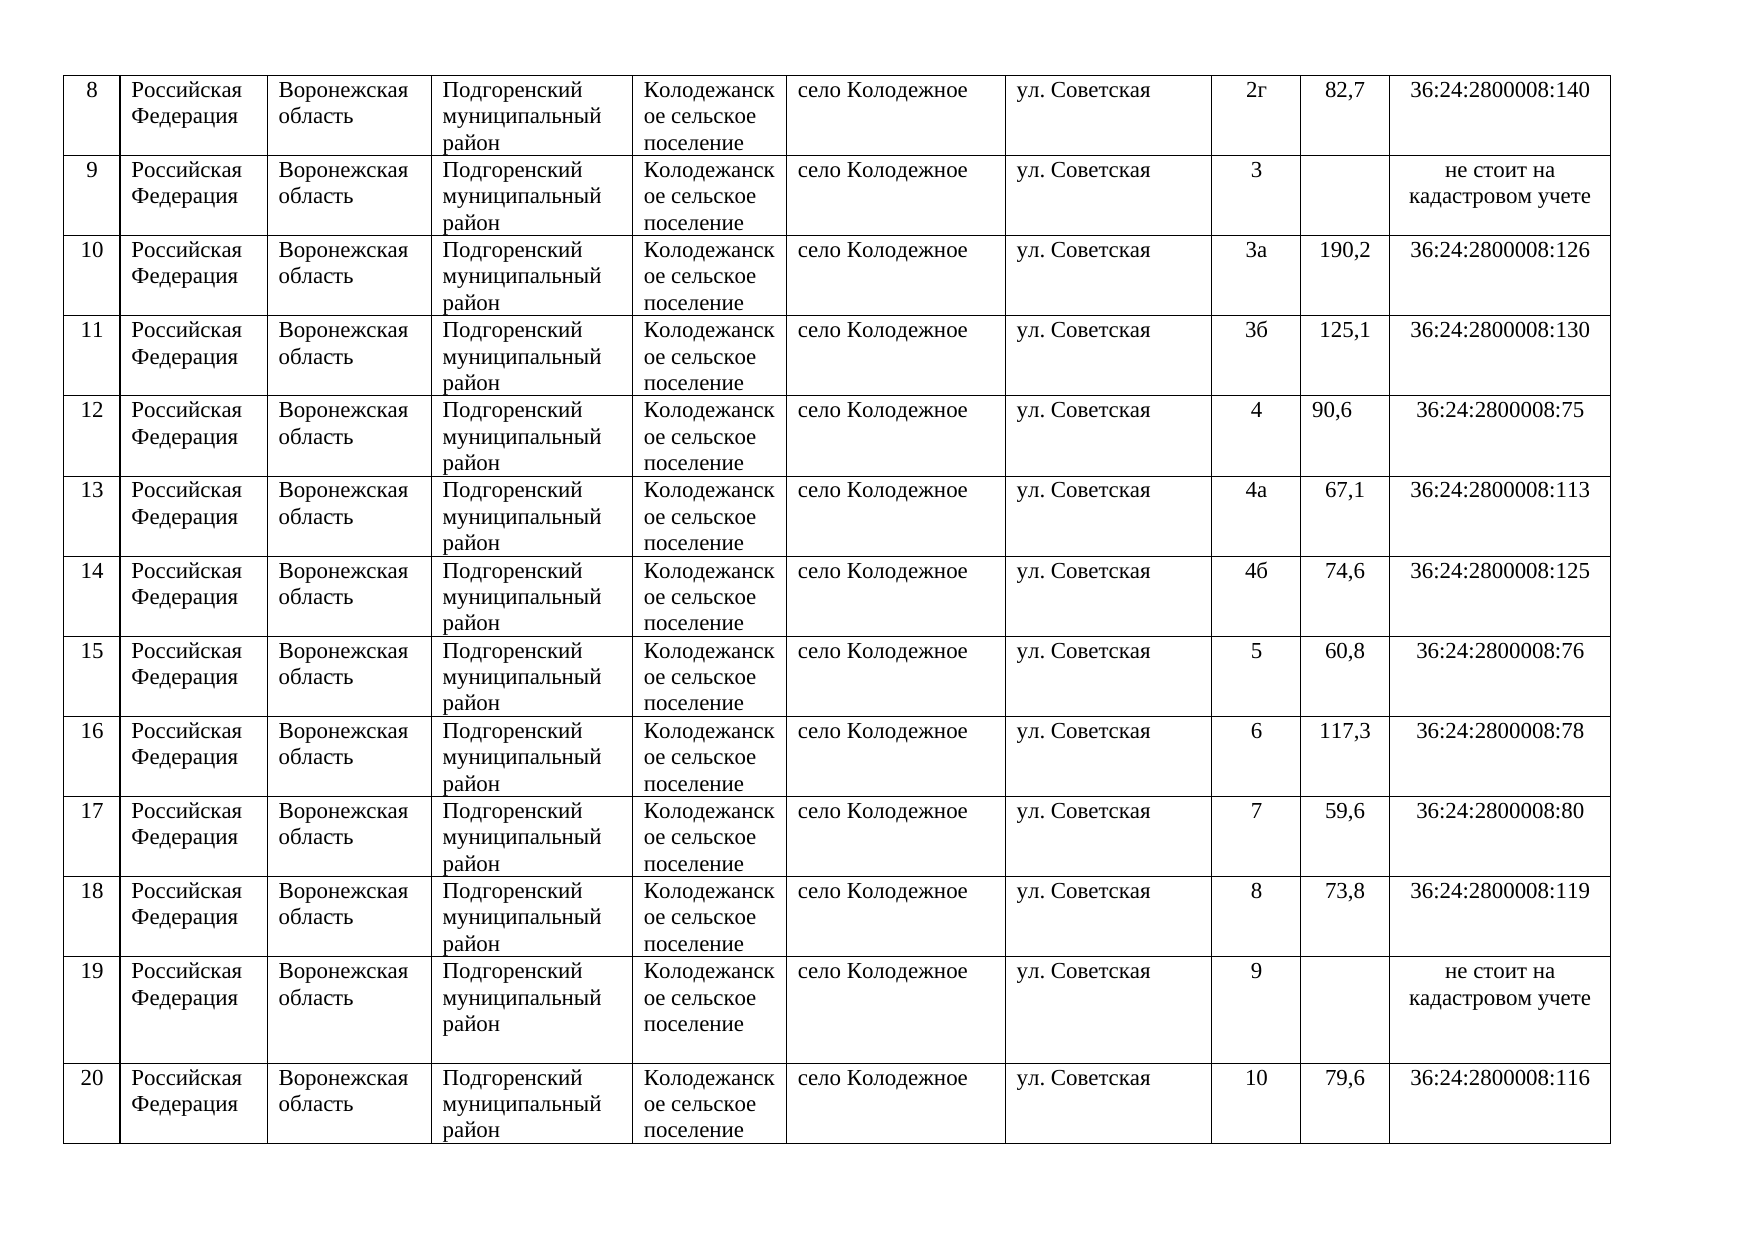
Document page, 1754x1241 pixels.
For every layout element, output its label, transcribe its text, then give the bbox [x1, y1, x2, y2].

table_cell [432, 76, 632, 155]
table_cell 36:24:2800008:126 [1390, 236, 1610, 315]
table_cell 16 [64, 717, 119, 796]
table_cell 2г [1212, 76, 1300, 155]
table_cell Российская Федерация [121, 557, 267, 636]
table_cell Подгоренский муниципальный район [432, 877, 632, 956]
table_cell 36:24:2800008:113 [1390, 477, 1610, 556]
table_cell 17 [64, 797, 119, 876]
table_cell Воронежская область [268, 637, 431, 716]
table_cell 36:24:2800008:76 [1390, 637, 1610, 716]
table_cell Подгоренский муниципальный район [432, 316, 632, 395]
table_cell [432, 1064, 632, 1143]
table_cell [121, 76, 267, 155]
table_cell 79,6 [1301, 1064, 1389, 1143]
table_cell 3б [1212, 316, 1300, 395]
table_cell Воронежская область [268, 957, 431, 1063]
table_cell село Колодежное [787, 877, 1005, 956]
table_cell 36:24:2800008:130 [1390, 316, 1610, 395]
table_cell ул. Советская [1006, 236, 1211, 315]
table_cell село Колодежное [787, 477, 1005, 556]
table_cell 5 [1212, 637, 1300, 716]
table_cell ул. Советская [1006, 1064, 1211, 1143]
table_cell 4а [1212, 477, 1300, 556]
table_cell 7 [1212, 797, 1300, 876]
table_cell Воронежская область [268, 396, 431, 476]
table_cell 8 [1212, 877, 1300, 956]
table_cell село Колодежное [787, 557, 1005, 636]
table_cell село Колодежное [787, 76, 1005, 155]
table_cell Российская Федерация [121, 236, 267, 315]
table_cell село Колодежное [787, 797, 1005, 876]
table_cell Российская Федерация [121, 316, 267, 395]
table_cell Колодежанское сельское поселение [633, 557, 786, 636]
table_cell 73,8 [1301, 877, 1389, 956]
table_cell Колодежанское сельское поселение [633, 797, 786, 876]
table_cell Подгоренский муниципальный район [432, 156, 632, 235]
table_cell Колодежанское сельское поселение [633, 637, 786, 716]
table_cell село Колодежное [787, 637, 1005, 716]
table_cell село Колодежное [787, 717, 1005, 796]
table_cell Российская Федерация [121, 957, 267, 1063]
table_cell Российская Федерация [121, 637, 267, 716]
table_cell 12 [64, 396, 119, 476]
table_cell 36:24:2800008:80 [1390, 797, 1610, 876]
table_cell Колодежанское сельское поселение [633, 396, 786, 476]
table_cell ул. Советская [1006, 877, 1211, 956]
table_cell ул. Советская [1006, 316, 1211, 395]
table_cell село Колодежное [787, 1064, 1005, 1143]
table_cell 19 [64, 957, 119, 1063]
table_cell 8 [64, 76, 119, 155]
table_cell Подгоренский муниципальный район [432, 557, 632, 636]
table_cell 36:24:2800008:75 [1390, 396, 1610, 476]
table_cell Подгоренский муниципальный район [432, 236, 632, 315]
table_cell [1301, 156, 1389, 235]
table_cell Российская Федерация [121, 477, 267, 556]
table_cell Подгоренский муниципальный район [432, 957, 632, 1063]
table_cell Воронежская область [268, 877, 431, 956]
table_cell 4 [1212, 396, 1300, 476]
table_cell село Колодежное [787, 957, 1005, 1063]
table_cell Подгоренский муниципальный район [432, 396, 632, 476]
table_cell Воронежская область [268, 477, 431, 556]
table_cell Колодежанское сельское поселение [633, 957, 786, 1063]
table_cell Воронежская область [268, 156, 431, 235]
table_cell 3а [1212, 236, 1300, 315]
table_cell ул. Советская [1006, 957, 1211, 1063]
table_cell 3 [1212, 156, 1300, 235]
table_cell ул. Советская [1006, 477, 1211, 556]
table_cell 74,6 [1301, 557, 1389, 636]
table_cell Российская Федерация [121, 156, 267, 235]
table_cell 9 [64, 156, 119, 235]
table_cell 190,2 [1301, 236, 1389, 315]
table_cell Воронежская область [268, 236, 431, 315]
table_cell Воронежская область [268, 557, 431, 636]
table_cell 10 [64, 236, 119, 315]
table_cell Подгоренский муниципальный район [432, 477, 632, 556]
table_cell ул. Советская [1006, 76, 1211, 155]
table_cell Подгоренский муниципальный район [432, 637, 632, 716]
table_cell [633, 1064, 786, 1143]
table_cell 10 [1212, 1064, 1300, 1143]
table_cell 90,6 [1301, 396, 1389, 476]
table_cell 60,8 [1301, 637, 1389, 716]
table_cell Воронежская область [268, 316, 431, 395]
table_cell село Колодежное [787, 316, 1005, 395]
table_cell Воронежская область [268, 797, 431, 876]
table_cell 67,1 [1301, 477, 1389, 556]
table_cell 59,6 [1301, 797, 1389, 876]
table_cell 4б [1212, 557, 1300, 636]
table_cell 20 [64, 1064, 119, 1143]
table_cell 15 [64, 637, 119, 716]
table_cell Подгоренский муниципальный район [432, 797, 632, 876]
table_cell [121, 1064, 267, 1143]
table_cell Колодежанское сельское поселение [633, 477, 786, 556]
table_cell 9 [1212, 957, 1300, 1063]
table_cell Воронежская область [268, 717, 431, 796]
table_cell Российская Федерация [121, 877, 267, 956]
table_cell ул. Советская [1006, 637, 1211, 716]
table_cell Российская Федерация [121, 717, 267, 796]
table_cell ул. Советская [1006, 156, 1211, 235]
table_cell 18 [64, 877, 119, 956]
table_cell село Колодежное [787, 396, 1005, 476]
table_cell 36:24:2800008:116 [1390, 1064, 1610, 1143]
table_cell Подгоренский муниципальный район [432, 717, 632, 796]
table_cell ул. Советская [1006, 717, 1211, 796]
table_cell село Колодежное [787, 236, 1005, 315]
table_cell 36:24:2800008:125 [1390, 557, 1610, 636]
table_cell ул. Советская [1006, 557, 1211, 636]
table_cell село Колодежное [787, 156, 1005, 235]
table_cell ул. Советская [1006, 396, 1211, 476]
table_cell 36:24:2800008:119 [1390, 877, 1610, 956]
table_cell не стоит на кадастровом учете [1390, 957, 1610, 1063]
table_cell [1301, 957, 1389, 1063]
table_cell Воронежская область [268, 1064, 431, 1143]
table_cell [633, 76, 786, 155]
table_cell 125,1 [1301, 316, 1389, 395]
table_cell Колодежанское сельское поселение [633, 316, 786, 395]
table_cell Российская Федерация [121, 797, 267, 876]
table_cell Воронежская область [268, 76, 431, 155]
table_cell Колодежанское сельское поселение [633, 717, 786, 796]
table_cell не стоит на кадастровом учете [1390, 156, 1610, 235]
table_cell 117,3 [1301, 717, 1389, 796]
table_cell 14 [64, 557, 119, 636]
table_cell 36:24:2800008:140 [1390, 76, 1610, 155]
table_cell Колодежанское сельское поселение [633, 877, 786, 956]
table_cell Колодежанское сельское поселение [633, 156, 786, 235]
table_cell Колодежанское сельское поселение [633, 236, 786, 315]
table_cell 82,7 [1301, 76, 1389, 155]
table_cell 6 [1212, 717, 1300, 796]
table_cell ул. Советская [1006, 797, 1211, 876]
table_cell 11 [64, 316, 119, 395]
table_cell 13 [64, 477, 119, 556]
table_cell Российская Федерация [121, 396, 267, 476]
table_cell 36:24:2800008:78 [1390, 717, 1610, 796]
